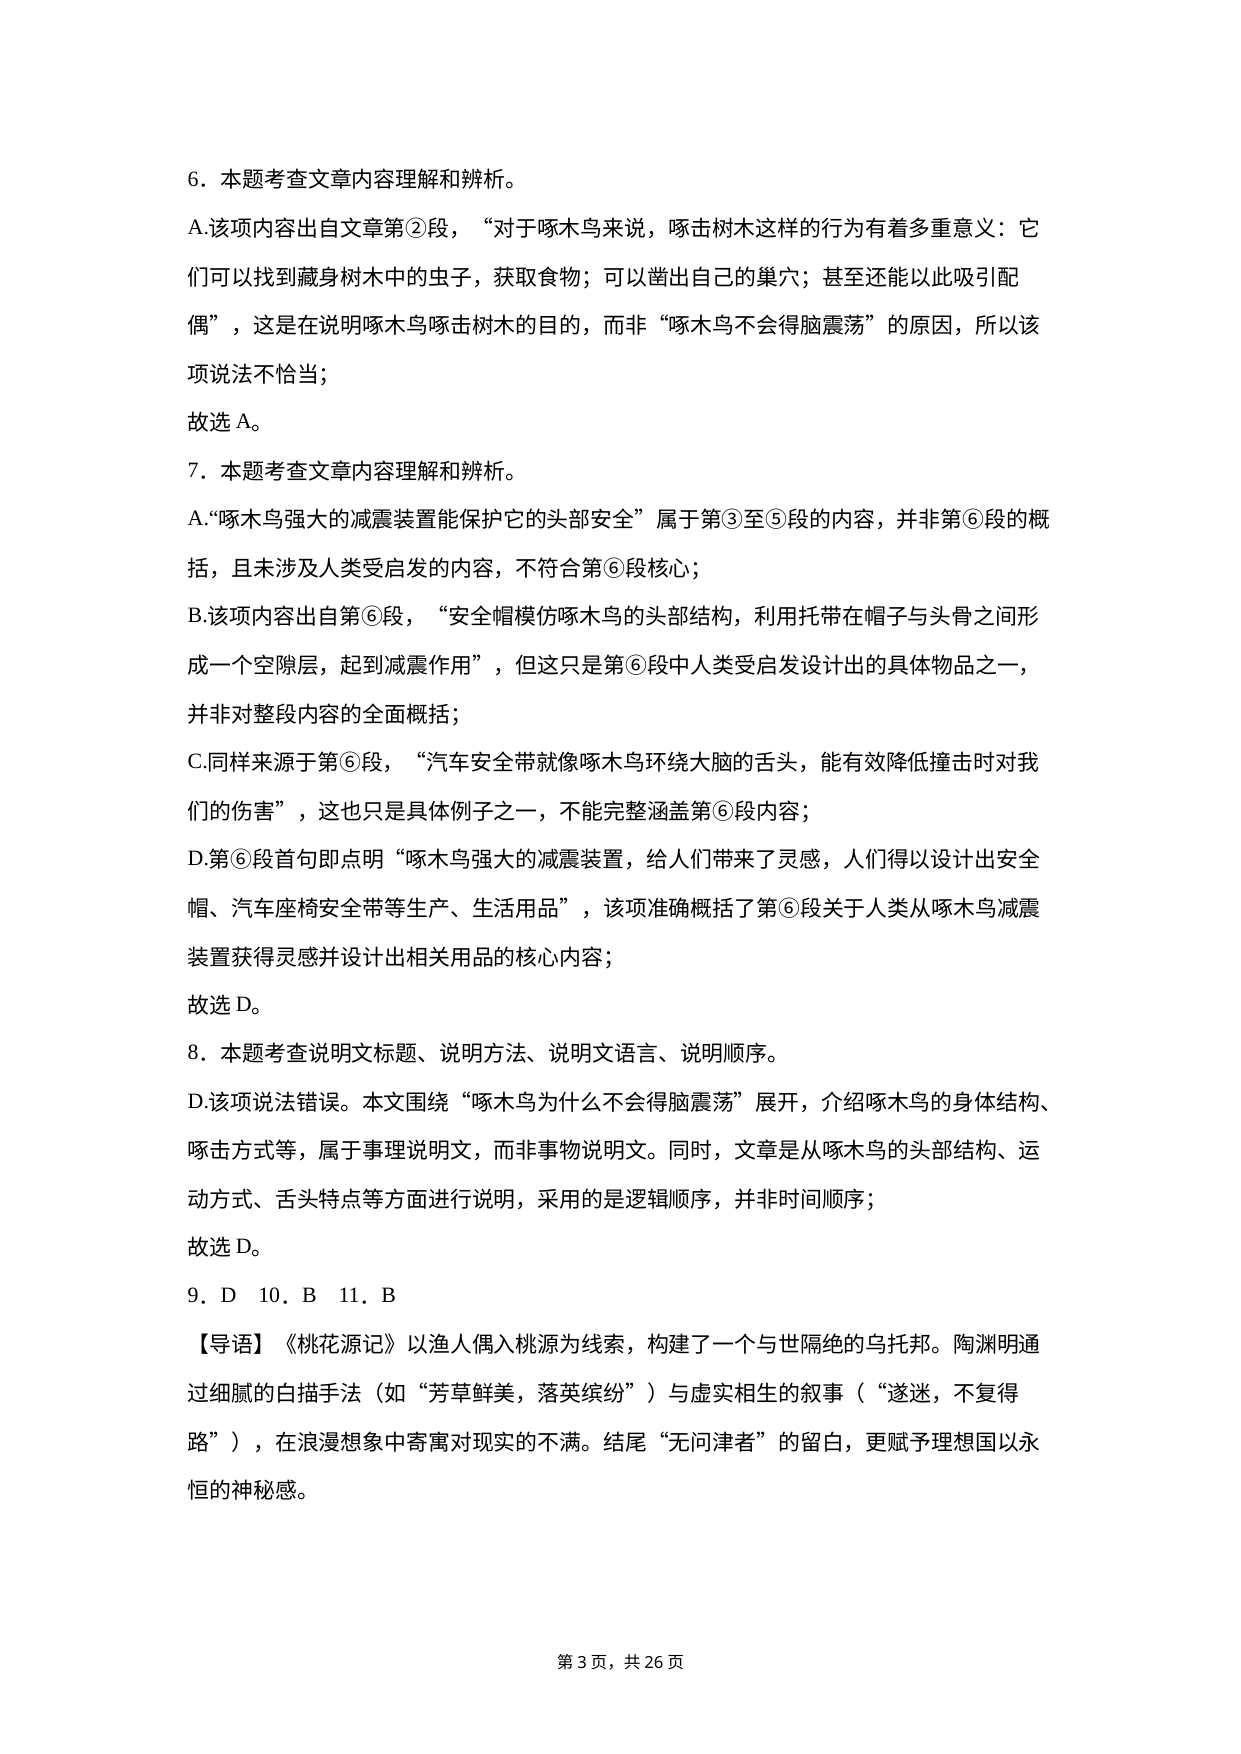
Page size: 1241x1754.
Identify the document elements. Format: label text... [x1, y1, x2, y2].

text A.该项内容出自文章第②段，“对于啄木鸟来说，啄击树木这样的行为有着多重意义：它们可以找到藏身树木中的虫子，获取食物；可以凿出自己的巢穴；甚至还能以此吸引配偶”，这是在说明啄木鸟啄击树木的目的，而非“啄木鸟不会得脑震荡”的原因，所以该项说法不恰当； [187, 210, 1053, 389]
text 8．本题考查说明文标题、说明方法、说明文语言、说明顺序。 [187, 1036, 1053, 1068]
text D.该项说法错误。本文围绕“啄木鸟为什么不会得脑震荡”展开，介绍啄木鸟的身体结构、啄击方式等，属于事理说明文，而非事物说明文。同时，文章是从啄木鸟的头部结构、运动方式、舌头特点等方面进行说明，采用的是逻辑顺序，并非时间顺序； [187, 1084, 1053, 1214]
text 9．D 10．B 11．B [187, 1278, 1053, 1311]
text 故选A。 [187, 405, 1053, 437]
text 【导语】《桃花源记》以渔人偶入桃源为线索，构建了一个与世隔绝的乌托邦。陶渊明通过细腻的白描手法（如“芳草鲜美，落英缤纷”）与虚实相生的叙事（“遂迷，不复得路”），在浪漫想象中寄寓对现实的不满。结尾“无问津者”的留白，更赋予理想国以永恒的神秘感。 [187, 1327, 1053, 1505]
text 7．本题考查文章内容理解和辨析。 [187, 453, 1053, 486]
text 故选D。 [187, 1230, 1053, 1262]
text 故选D。 [187, 987, 1053, 1020]
text B.该项内容出自第⑥段，“安全帽模仿啄木鸟的头部结构，利用托带在帽子与头骨之间形成一个空隙层，起到减震作用”，但这只是第⑥段中人类受启发设计出的具体物品之一，并非对整段内容的全面概括； [187, 599, 1053, 729]
text A.“啄木鸟强大的减震装置能保护它的头部安全”属于第③至⑤段的内容，并非第⑥段的概括，且未涉及人类受启发的内容，不符合第⑥段核心； [187, 502, 1053, 583]
text D.第⑥段首句即点明“啄木鸟强大的减震装置，给人们带来了灵感，人们得以设计出安全帽、汽车座椅安全带等生产、生活用品”，该项准确概括了第⑥段关于人类从啄木鸟减震装置获得灵感并设计出相关用品的核心内容； [187, 842, 1053, 972]
text C.同样来源于第⑥段，“汽车安全带就像啄木鸟环绕大脑的舌头，能有效降低撞击时对我们的伤害”，这也只是具体例子之一，不能完整涵盖第⑥段内容； [187, 744, 1053, 826]
text 6．本题考查文章内容理解和辨析。 [187, 162, 1053, 194]
